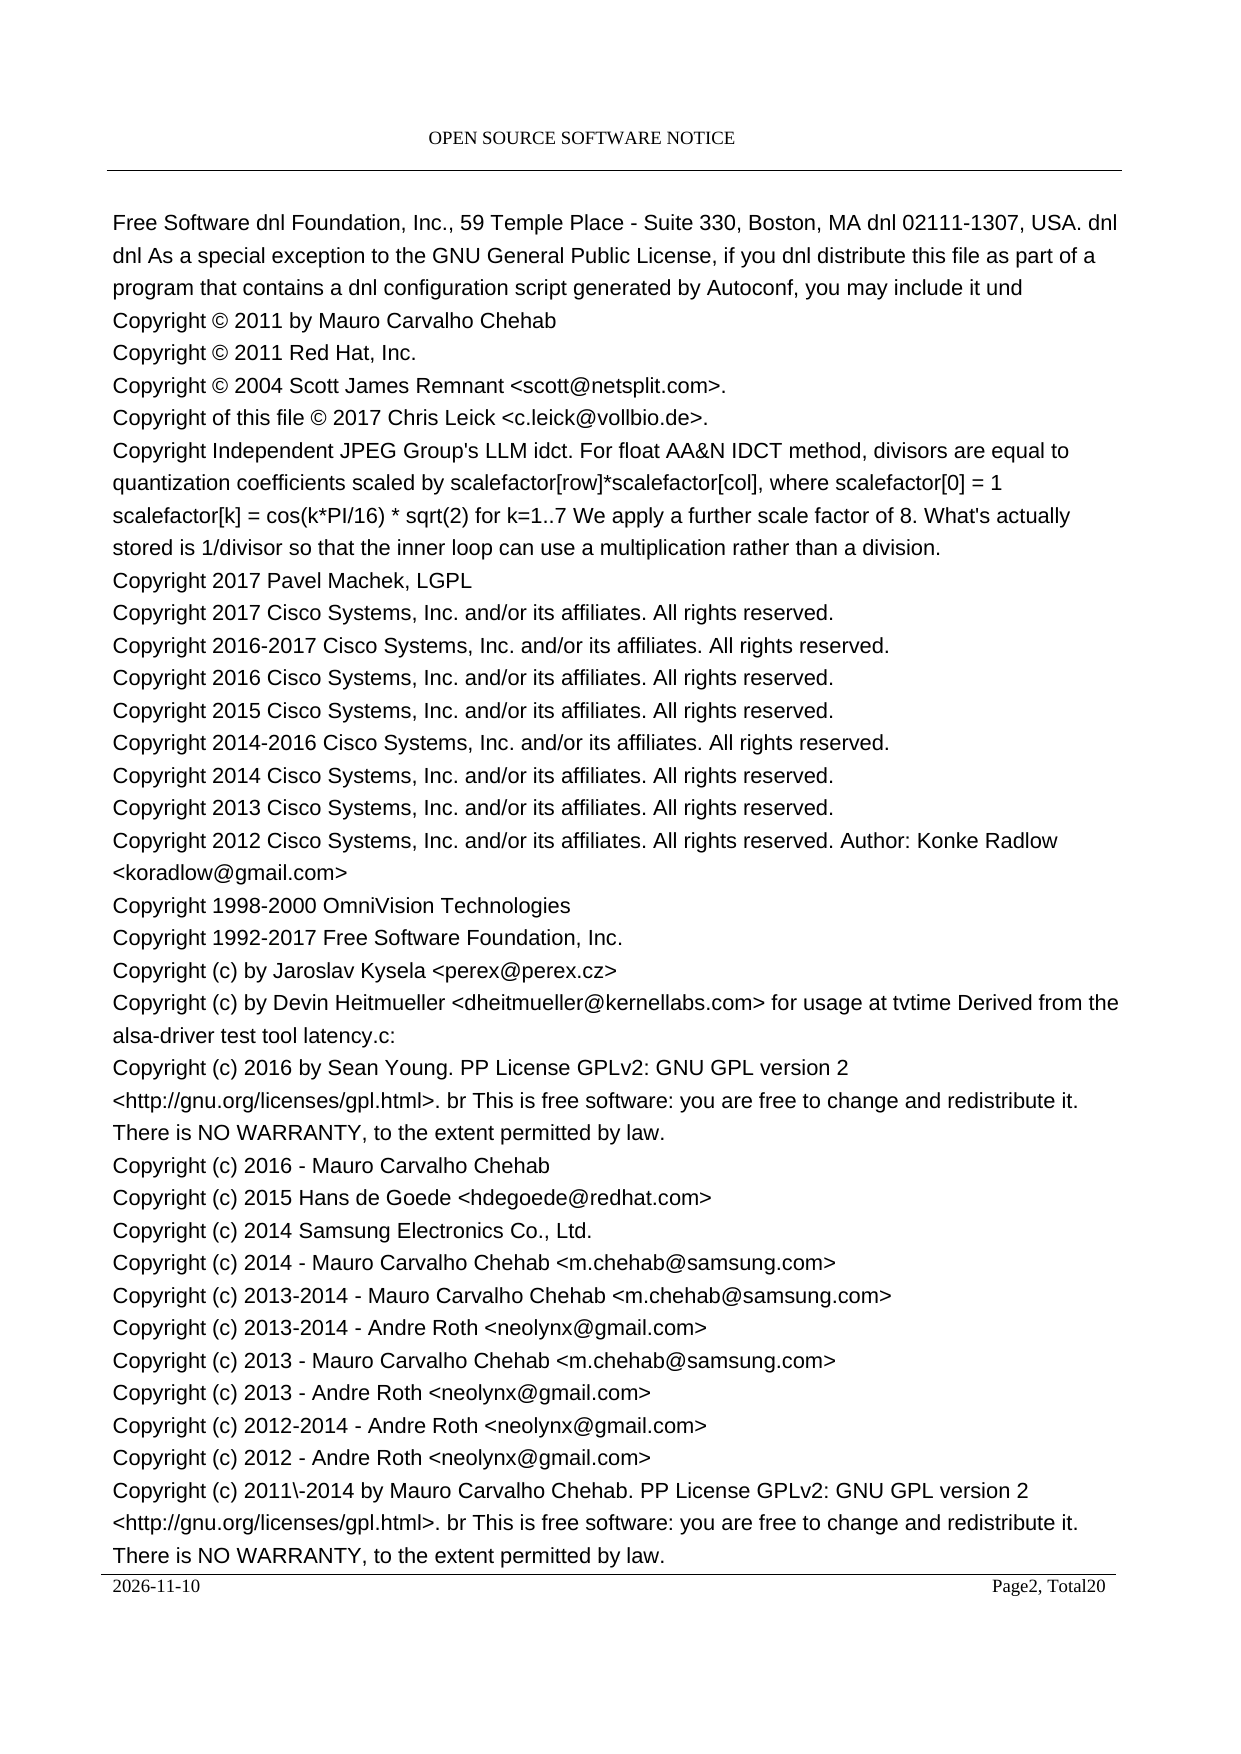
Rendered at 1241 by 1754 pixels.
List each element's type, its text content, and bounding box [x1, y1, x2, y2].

text Copyright © 2004 Scott James Remnant <scott@netsplit.com>. [112, 369, 1128, 401]
text Copyright 2014-2016 Cisco Systems, Inc. and/or its affiliates. All rights reserved. [112, 726, 1128, 759]
text Copyright (c) 2013 - Mauro Carvalho Chehab <m.chehab@samsung.com> [112, 1344, 1128, 1376]
text Copyright (c) 2013-2014 - Mauro Carvalho Chehab <m.chehab@samsung.com> [112, 1279, 1128, 1311]
text Copyright (c) 2013 - Andre Roth <neolynx@gmail.com> [112, 1376, 1128, 1409]
text Copyright 2016 Cisco Systems, Inc. and/or its affiliates. All rights reserved. [112, 661, 1128, 694]
text Copyright (c) 2012 - Andre Roth <neolynx@gmail.com> [112, 1441, 1128, 1474]
text Copyright 2013 Cisco Systems, Inc. and/or its affiliates. All rights reserved. [112, 791, 1128, 824]
text Copyright (c) 2016 - Mauro Carvalho Chehab [112, 1149, 1128, 1181]
text Copyright (c) 2016 by Sean Young. PP License GPLv2: GNU GPL version 2 <http://gnu.org/licenses/gpl.html>. br This is free software: you are free to change and redistribute it. There is NO WARRANTY, to the extent permitted by law. [112, 1051, 1128, 1149]
text Copyright (c) 2014 - Mauro Carvalho Chehab <m.chehab@samsung.com> [112, 1246, 1128, 1279]
text Copyright (c) by Jaroslav Kysela <perex@perex.cz> [112, 954, 1128, 986]
text Copyright of this file © 2017 Chris Leick <c.leick@vollbio.de>. [112, 401, 1128, 434]
text Copyright (c) by Devin Heitmueller <dheitmueller@kernellabs.com> for usage at tvtime Derived from the alsa-driver test tool latency.c: [112, 986, 1128, 1051]
text Copyright 2014 Cisco Systems, Inc. and/or its affiliates. All rights reserved. [112, 759, 1128, 791]
text Copyright (c) 2014 Samsung Electronics Co., Ltd. [112, 1214, 1128, 1246]
text Copyright 2012 Cisco Systems, Inc. and/or its affiliates. All rights reserved. Author: Konke Radlow <koradlow@gmail.com> [112, 824, 1128, 889]
text Copyright (c) 2011\-2014 by Mauro Carvalho Chehab. PP License GPLv2: GNU GPL version 2 <http://gnu.org/licenses/gpl.html>. br This is free software: you are free to change and redistribute it. There is NO WARRANTY, to the extent permitted by law. [112, 1474, 1128, 1571]
text Copyright © 2011 Red Hat, Inc. [112, 336, 1128, 369]
text Copyright © 2011 by Mauro Carvalho Chehab [112, 304, 1128, 336]
text Copyright (c) 2015 Hans de Goede <hdegoede@redhat.com> [112, 1181, 1128, 1214]
text Copyright 2015 Cisco Systems, Inc. and/or its affiliates. All rights reserved. [112, 694, 1128, 726]
text Copyright Independent JPEG Group's LLM idct. For float AA&N IDCT method, divisors are equal to quantization coefficients scaled by scalefactor[row]*scalefactor[col], where scalefactor[0] = 1 scalefactor[k] = cos(k*PI/16) * sqrt(2) for k=1..7 We apply a further scale factor of 8. What's actually stored is 1/divisor so that the inner loop can use a multiplication rather than a division. [112, 434, 1128, 564]
text Copyright 2017 Cisco Systems, Inc. and/or its affiliates. All rights reserved. [112, 596, 1128, 629]
text Copyright 1998-2000 OmniVision Technologies [112, 889, 1128, 921]
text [112, 206, 1128, 304]
text Copyright 2016-2017 Cisco Systems, Inc. and/or its affiliates. All rights reserved. [112, 629, 1128, 661]
text Copyright 2017 Pavel Machek, LGPL [112, 564, 1128, 596]
text Copyright (c) 2013-2014 - Andre Roth <neolynx@gmail.com> [112, 1311, 1128, 1344]
text Copyright (c) 2012-2014 - Andre Roth <neolynx@gmail.com> [112, 1409, 1128, 1441]
text Copyright 1992-2017 Free Software Foundation, Inc. [112, 921, 1128, 954]
